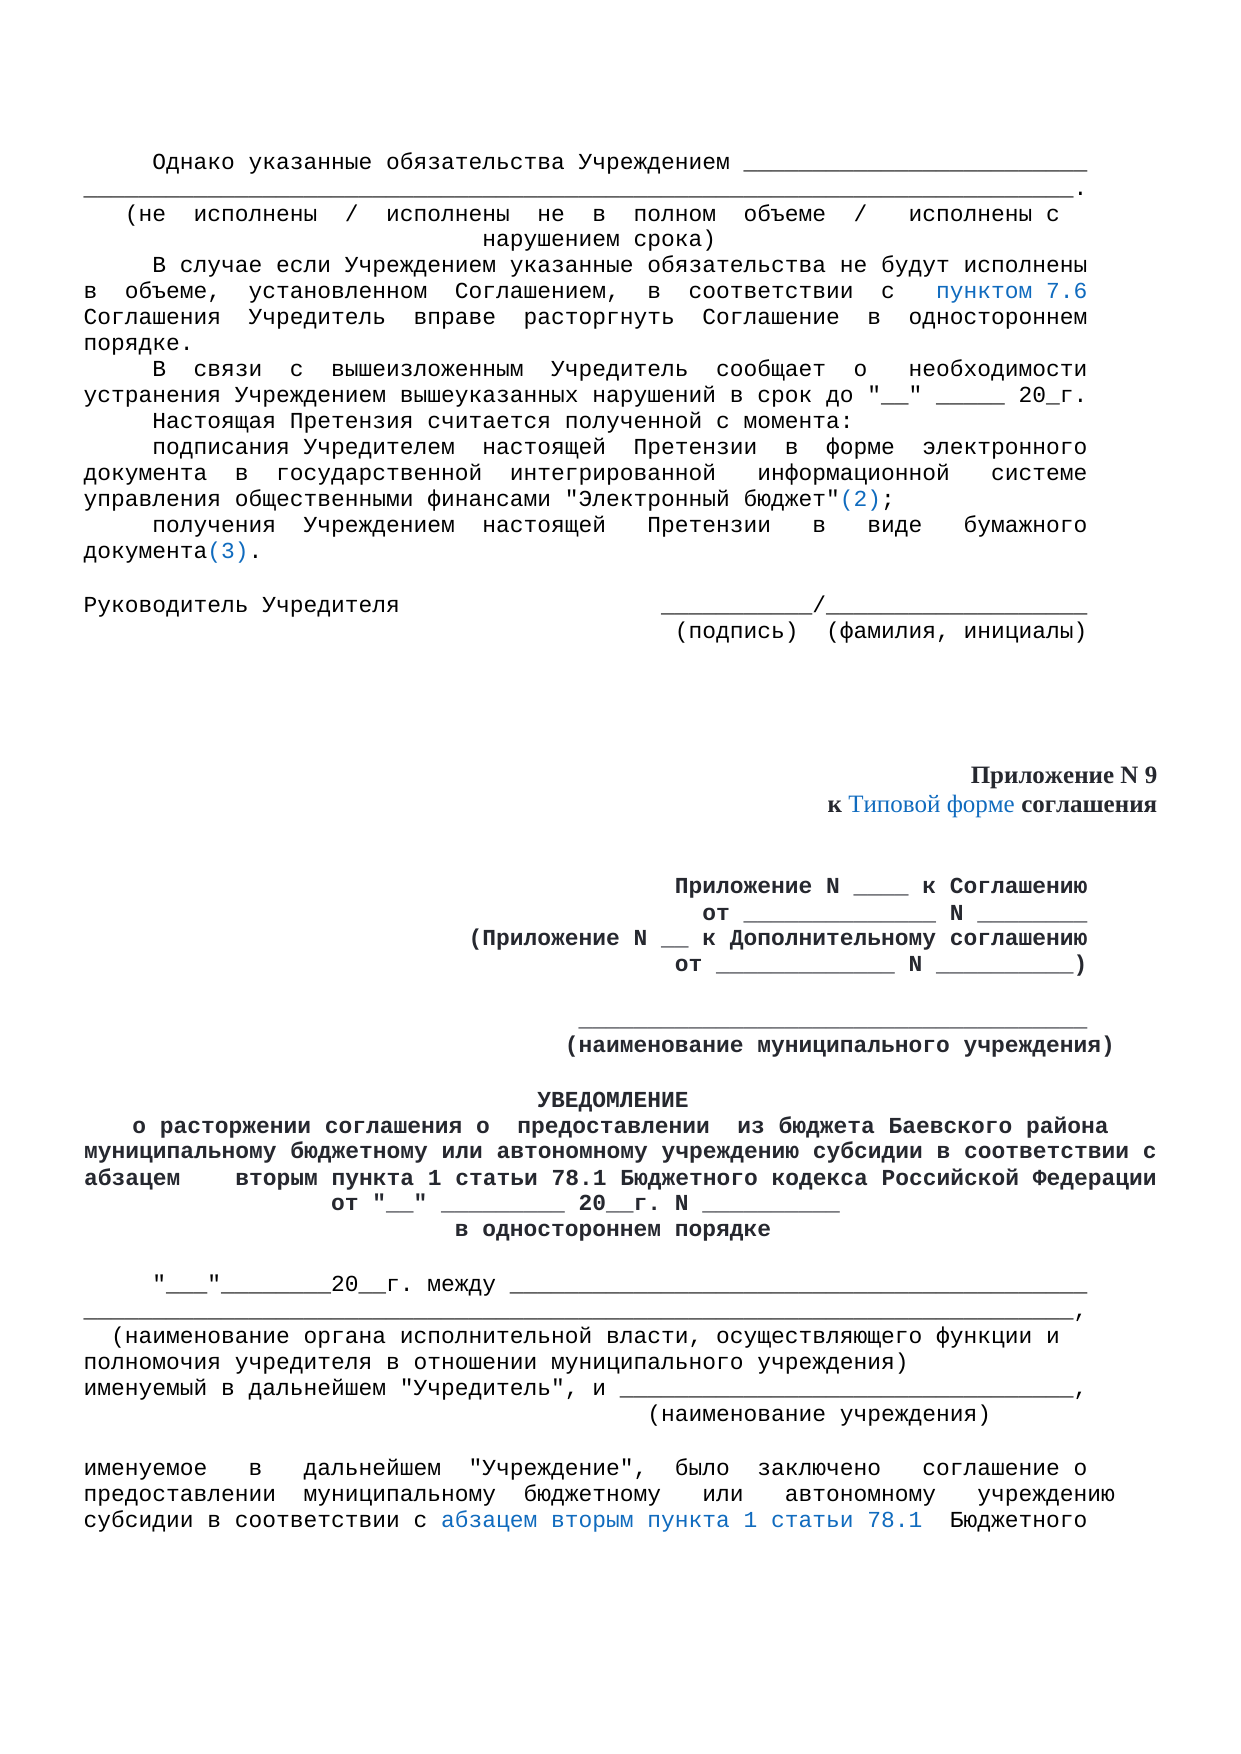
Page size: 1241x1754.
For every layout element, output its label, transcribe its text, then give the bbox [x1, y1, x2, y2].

text о расторжении соглашения о предоставлении из бюджета Баевского района муниципальному бюджетному или автономному учреждению субсидии в соответствии с абзацем вторым пункта 1 статьи 78.1 Бюджетного кодекса Российской Федерации [83, 1114, 1157, 1192]
text управления общественными финансами "Электронный бюджет"(2); [83, 487, 1157, 513]
text нарушением срока) [83, 228, 1157, 254]
text документа(3). [83, 539, 1157, 565]
text полномочия учредителя в отношении муниципального учреждения) [83, 1350, 1157, 1376]
text ________________________________________________________________________, [83, 1298, 1157, 1324]
text В случае если Учреждением указанные обязательства не будут исполнены [83, 254, 1157, 280]
text (наименование учреждения) [83, 1402, 1157, 1428]
text получения Учреждением настоящей Претензии в виде бумажного [83, 513, 1157, 539]
text субсидии в соответствии с абзацем вторым пункта 1 статьи 78.1 Бюджетного [83, 1509, 1157, 1534]
text устранения Учреждением вышеуказанных нарушений в срок до "__" _____ 20_г. [83, 383, 1157, 409]
text (не исполнены / исполнены не в полном объеме / исполнены с [83, 202, 1157, 228]
text УВЕДОМЛЕНИЕ [83, 1088, 1157, 1114]
text (Приложение N __ к Дополнительному соглашению [83, 927, 1157, 953]
text документа в государственной интегрированной информационной системе [83, 461, 1157, 487]
text _____________________________________ [83, 1007, 1157, 1033]
text от ______________ N ________ [83, 901, 1157, 927]
text Приложение N 9 к Типовой форме соглашения [83, 761, 1157, 846]
text (наименование органа исполнительной власти, осуществляющего функции и [83, 1324, 1157, 1350]
text предоставлении муниципальному бюджетному или автономному учреждению [83, 1483, 1157, 1509]
text ________________________________________________________________________. [83, 176, 1157, 202]
text "___"________20__г. между __________________________________________ [83, 1272, 1157, 1298]
text порядке. [83, 332, 1157, 357]
text в одностороннем порядке [83, 1218, 1157, 1244]
text (наименование муниципального учреждения) [83, 1033, 1157, 1059]
text Руководитель Учредителя ___________/___________________ [83, 594, 1157, 620]
text Соглашения Учредитель вправе расторгнуть Соглашение в одностороннем [83, 306, 1157, 332]
text именуемое в дальнейшем "Учреждение", было заключено соглашение о [83, 1457, 1157, 1483]
text от "__" _________ 20__г. N __________ [83, 1192, 1157, 1218]
text В связи с вышеизложенным Учредитель сообщает о необходимости [83, 357, 1157, 383]
text (подпись) (фамилия, инициалы) [83, 620, 1157, 646]
text именуемый в дальнейшем "Учредитель", и _________________________________, [83, 1376, 1157, 1402]
text в объеме, установленном Соглашением, в соответствии с пунктом 7.6 [83, 280, 1157, 306]
text Приложение N ____ к Соглашению [83, 875, 1157, 901]
text Настоящая Претензия считается полученной с момента: [83, 409, 1157, 435]
text подписания Учредителем настоящей Претензии в форме электронного [83, 435, 1157, 461]
text от _____________ N __________) [83, 953, 1157, 979]
text Однако указанные обязательства Учреждением _________________________ [83, 150, 1157, 176]
